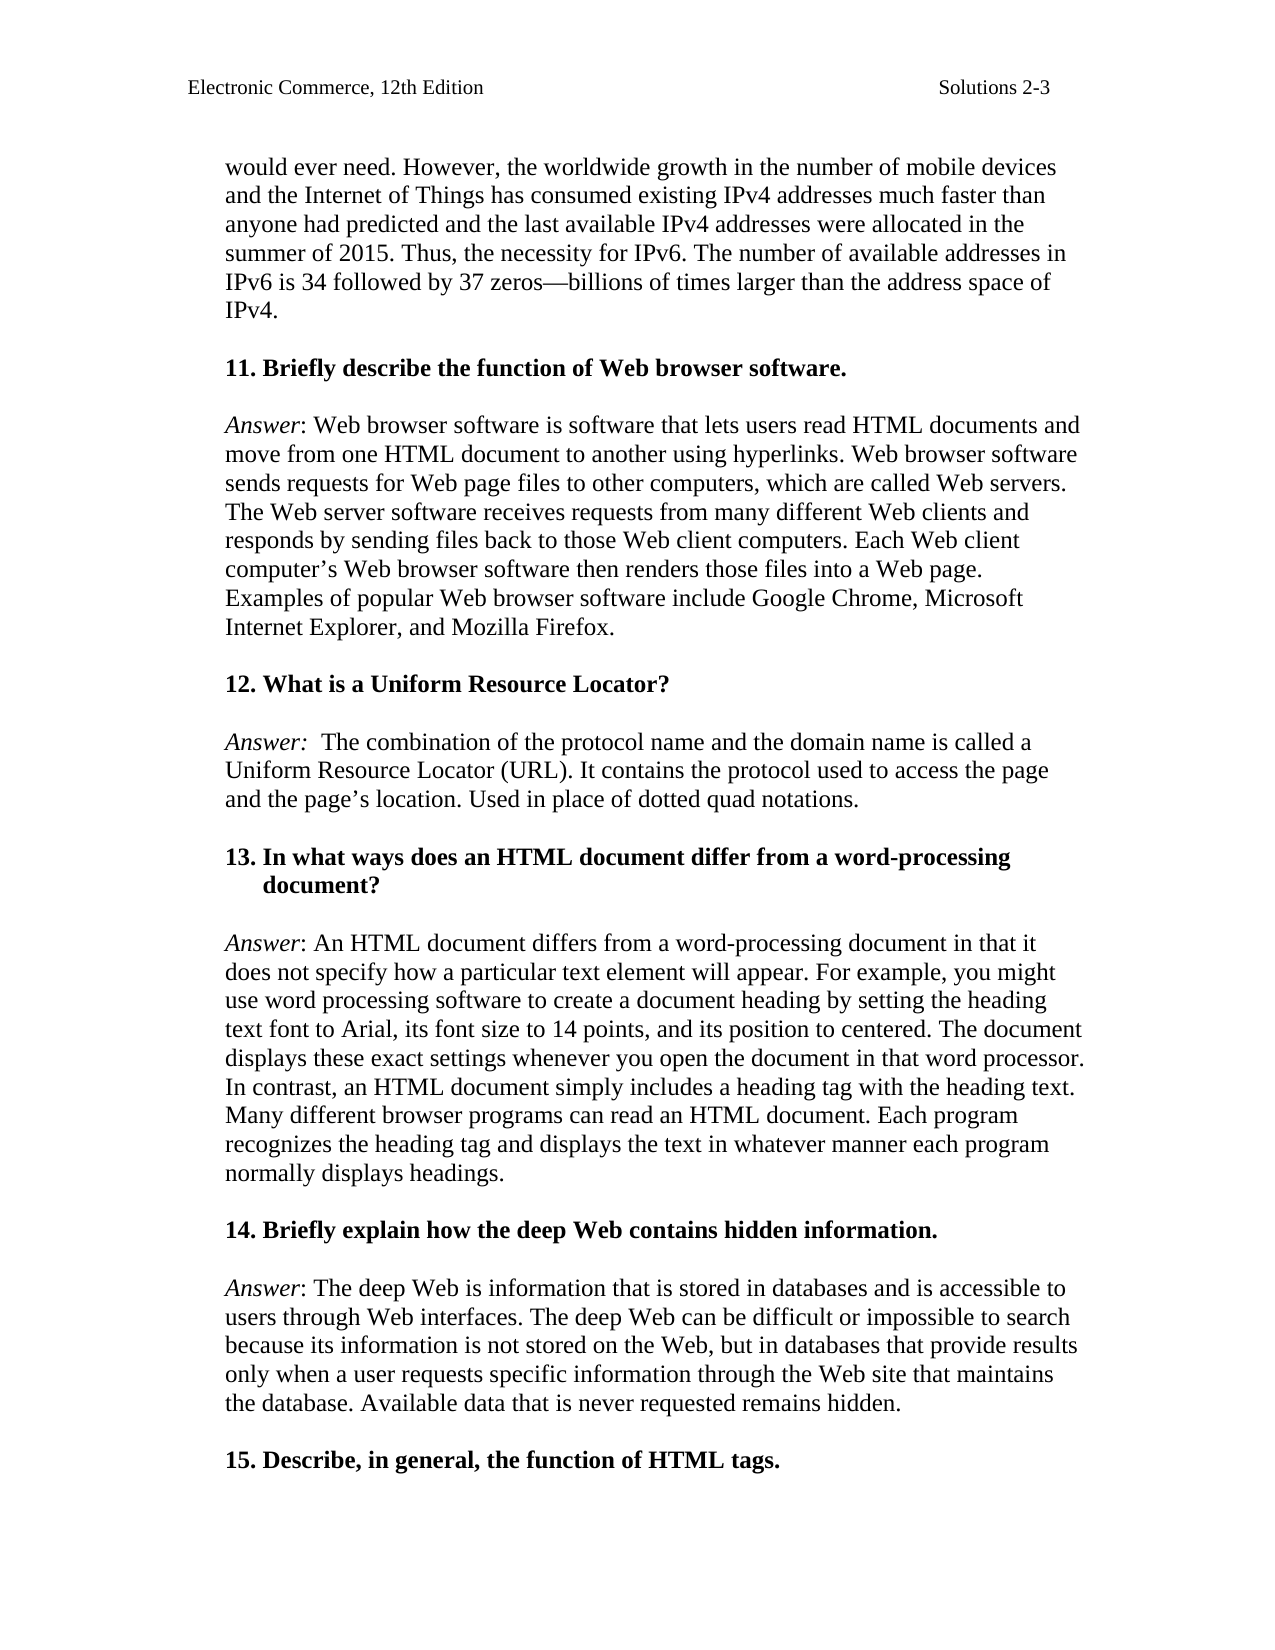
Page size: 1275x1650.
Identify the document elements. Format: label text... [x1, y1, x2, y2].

text Answer: Web browser software is software that lets users read HTML documents and move from one HTML document to another using hyperlinks. Web browser software sends requests for Web page files to other computers, which are called Web servers. The Web server software receives requests from many different Web clients and responds by sending files back to those Web client computers. Each Web client computer’s Web browser software then renders those files into a Web page. Examples of popular Web browser software include Google Chrome, Microsoft Internet Explorer, and Mozilla Firefox. [225, 411, 1087, 641]
list Describe, in general, the function of HTML tags. [225, 1446, 1087, 1474]
list What is a Uniform Resource Locator? [225, 669, 1087, 698]
list Briefly describe the function of Web browser software. [225, 353, 1087, 382]
text Answer: The deep Web is information that is stored in databases and is accessible to users through Web interfaces. The deep Web can be difficult or impossible to search because its information is not stored on the Web, but in databases that provide results only when a user requests specific information through the Web site that maintains the database. Available data that is never requested remains hidden. [225, 1273, 1087, 1417]
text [225, 152, 1087, 324]
list Briefly explain how the deep Web contains hidden information. [225, 1216, 1087, 1244]
text Answer: An HTML document differs from a word-processing document in that it does not specify how a particular text element will appear. For example, you might use word processing software to create a document heading by setting the heading text font to Arial, its font size to 14 points, and its position to centered. The document displays these exact settings whenever you open the document in that word processor. In contrast, an HTML document simply includes a heading tag with the heading text. Many different browser programs can read an HTML document. Each program recognizes the heading tag and displays the text in whatever manner each program normally displays headings. [225, 928, 1087, 1187]
list In what ways does an HTML document differ from a word-processing document? [225, 842, 1087, 899]
text Answer: The combination of the protocol name and the domain name is called a Uniform Resource Locator (URL). It contains the protocol used to access the page and the page’s location. Used in place of dotted quad notations. [225, 727, 1087, 813]
